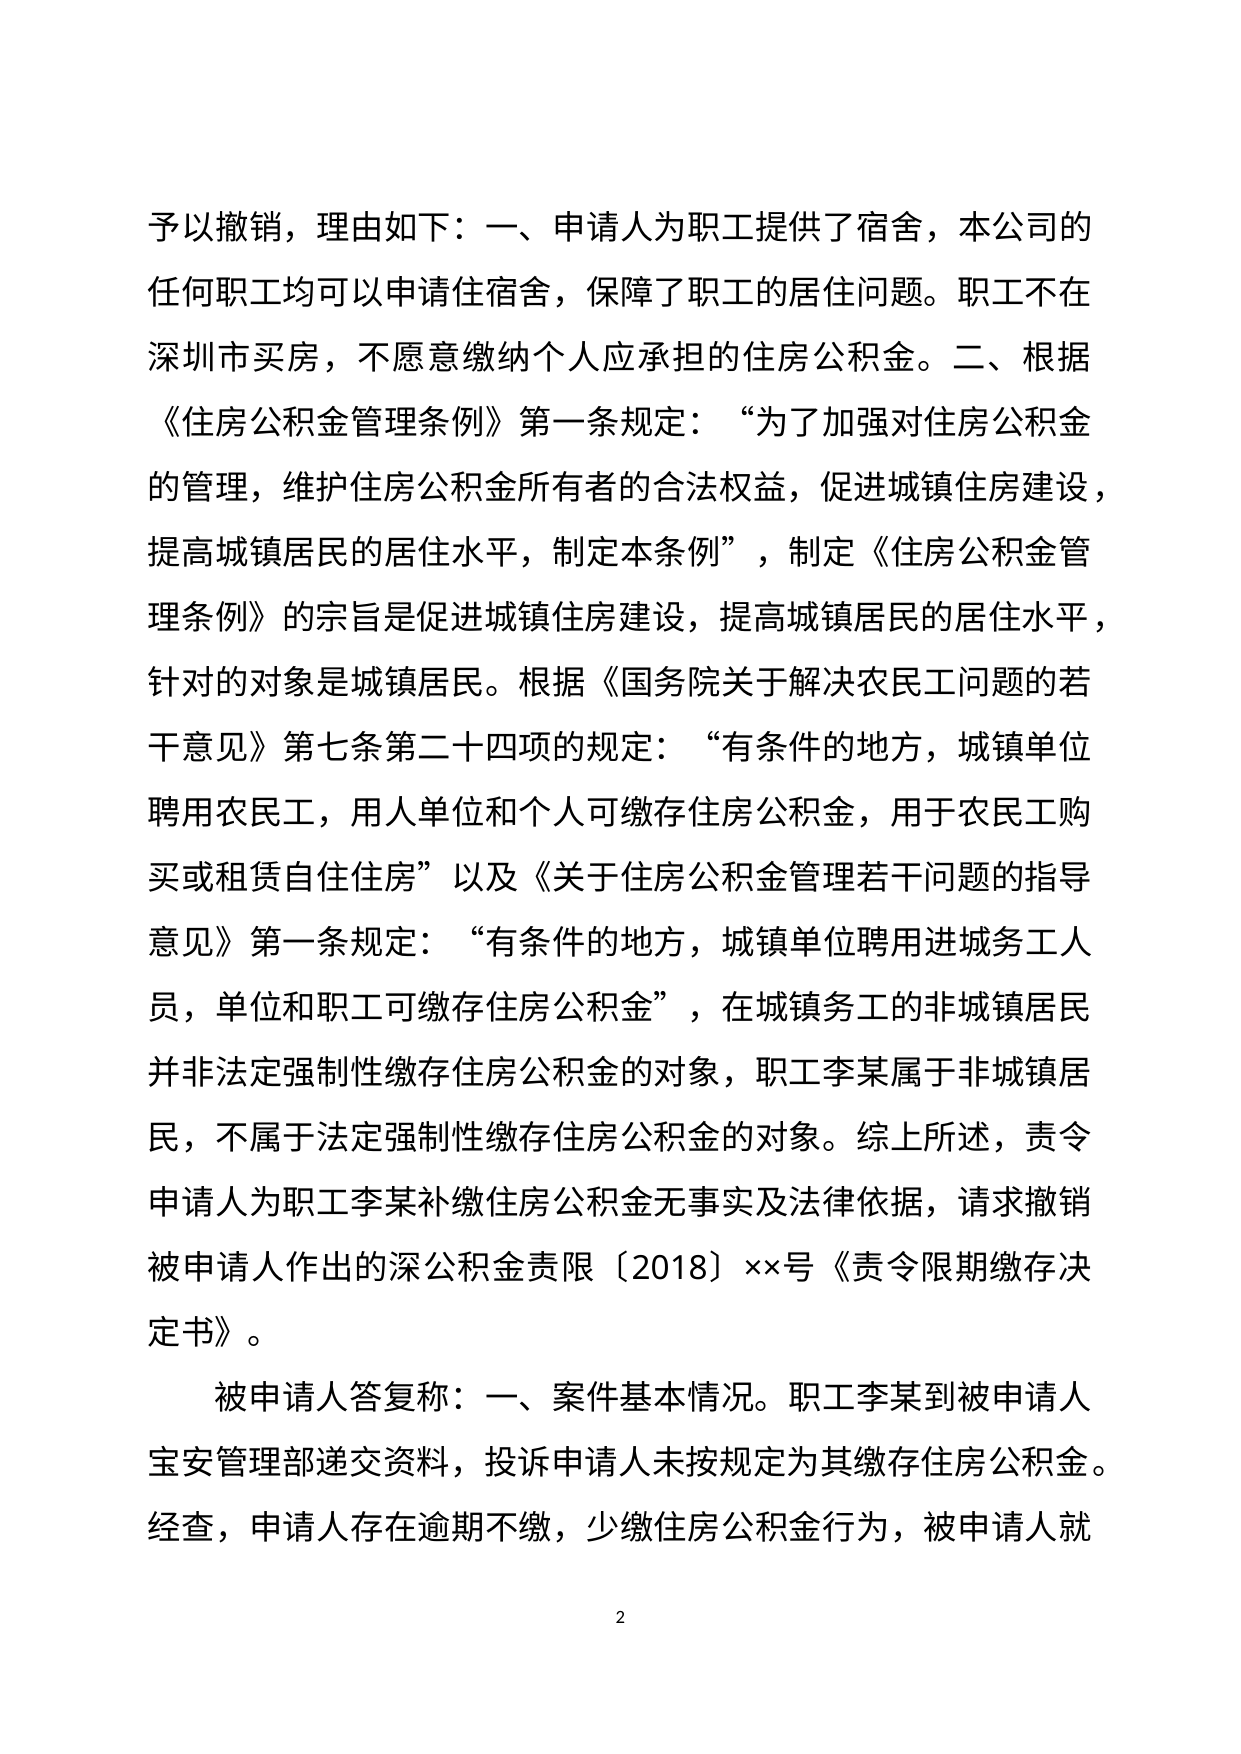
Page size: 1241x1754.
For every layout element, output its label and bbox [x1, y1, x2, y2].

text [148, 1362, 1092, 1557]
text [148, 192, 1092, 1362]
